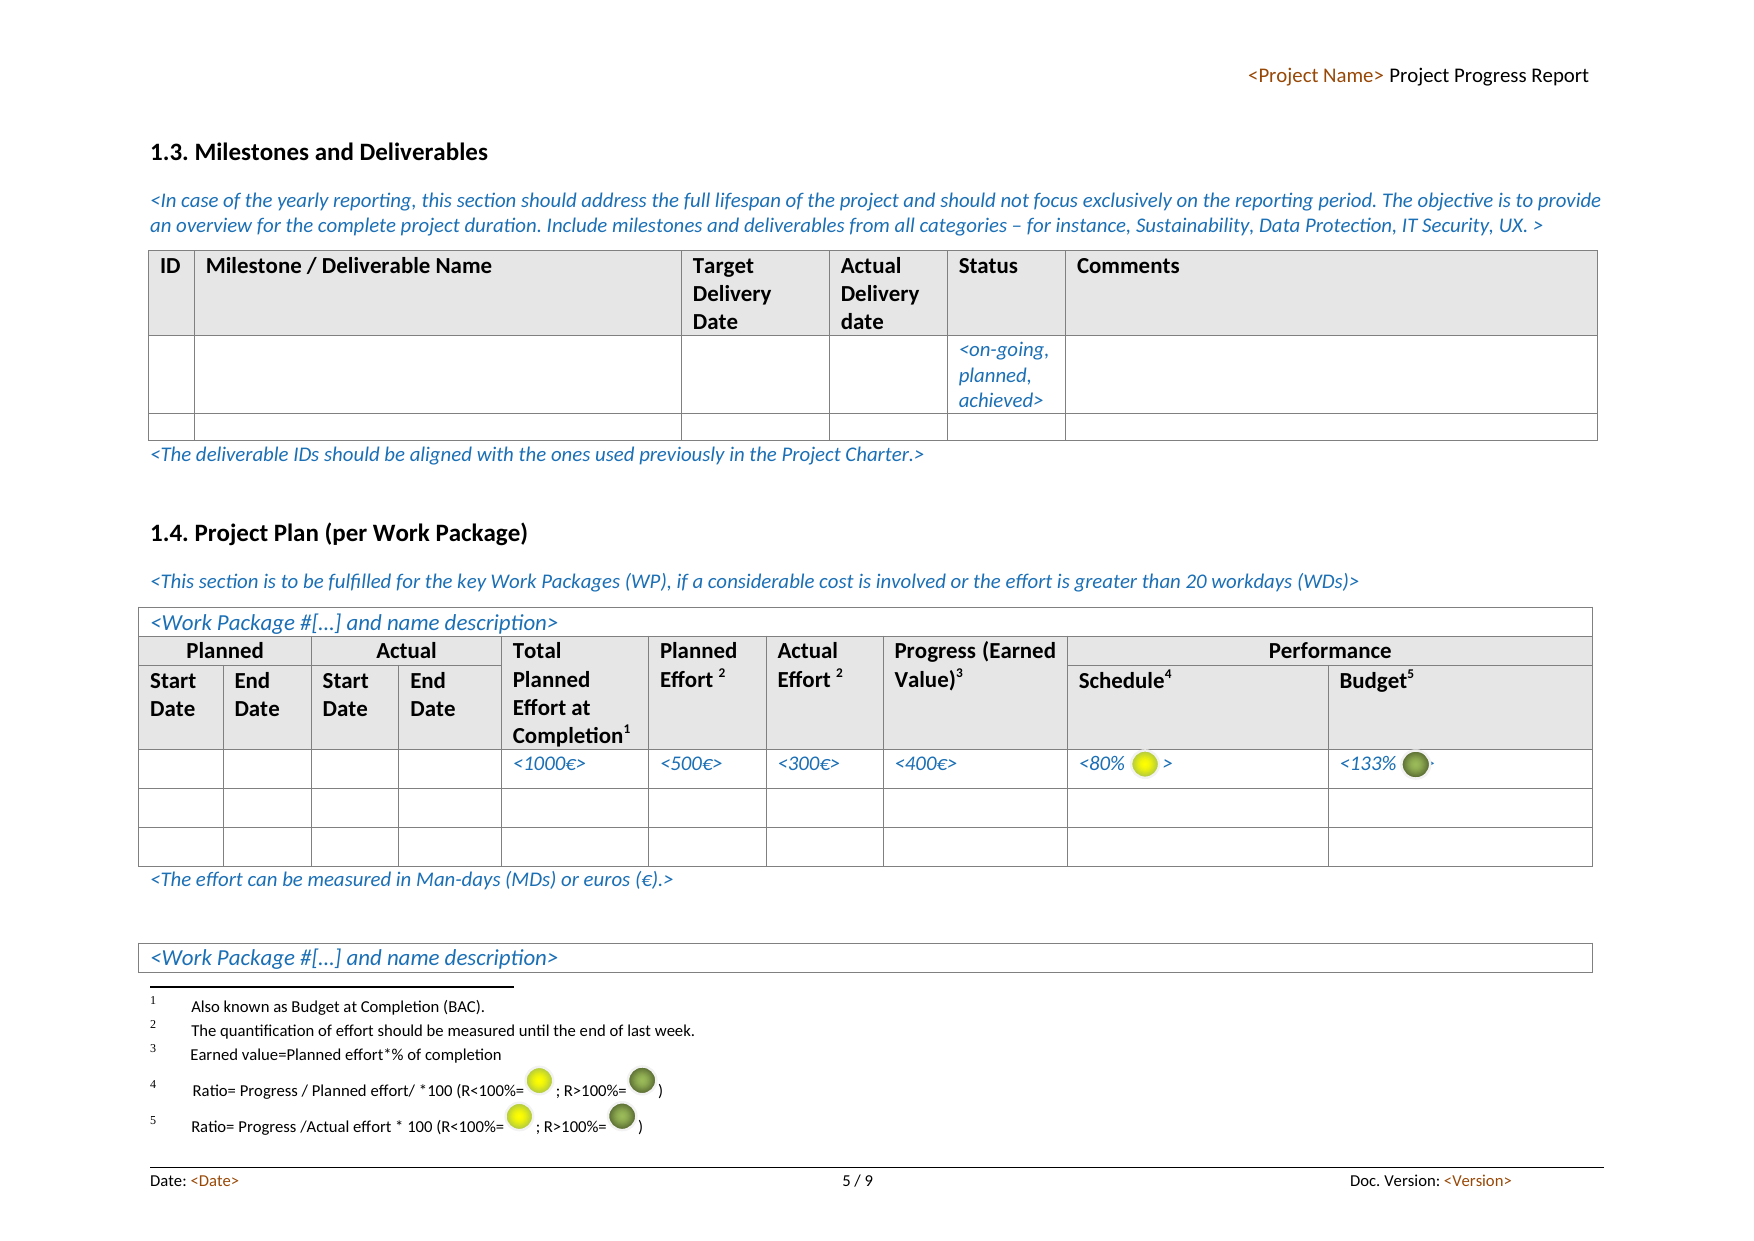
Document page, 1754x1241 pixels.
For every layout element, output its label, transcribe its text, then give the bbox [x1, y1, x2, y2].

table_cell [195, 336, 681, 413]
table_cell [224, 750, 311, 788]
table_cell [312, 750, 398, 788]
table_cell [682, 414, 829, 440]
table_cell [830, 414, 947, 440]
table_cell Actual [312, 637, 501, 665]
text <In case of the yearly reporting, this section should address the full lifespan of the project and should not focus exclusively on the reporting period. The objective is to provide an overview for the complete project duration. Include milestones and deliverables from all categories – for instance, Sustainability, Data Protection, IT Security, UX. > [150, 187, 1604, 238]
table_cell [1068, 828, 1328, 866]
table_cell [884, 789, 1067, 827]
table_cell [399, 828, 501, 866]
table_cell [1329, 789, 1592, 827]
table_cell <500€> [649, 750, 766, 788]
table_cell End Date [224, 666, 311, 749]
table_cell <300€> [767, 750, 883, 788]
table_cell Schedule [1068, 666, 1328, 749]
subtitle Project Plan (per Work Package) [150, 517, 1604, 548]
table_cell [1329, 828, 1592, 866]
table_cell [312, 828, 398, 866]
table_cell <on-going, planned, achieved> [948, 336, 1065, 413]
table_cell [1066, 336, 1597, 413]
table_cell Budget [1329, 666, 1592, 749]
table_cell [312, 789, 398, 827]
table_cell [767, 828, 883, 866]
table_cell [502, 828, 648, 866]
table_cell [1068, 789, 1328, 827]
table_cell [139, 789, 223, 827]
text <This section is to be fulfilled for the key Work Packages (WP), if a considerable cost is involved or the effort is greater than 20 workdays (WDs)> [150, 569, 1604, 594]
table_cell [139, 828, 223, 866]
table_cell [149, 336, 194, 413]
table_cell <133% > [1329, 750, 1592, 788]
table_cell [139, 750, 223, 788]
table_header Actual Delivery date [830, 251, 947, 335]
table_cell [682, 336, 829, 413]
table_cell <400€> [884, 750, 1067, 788]
table_header ID [149, 251, 194, 335]
table_cell [1066, 414, 1597, 440]
table_cell [884, 828, 1067, 866]
table_cell End Date [399, 666, 501, 749]
table_cell Planned [139, 637, 311, 665]
table_cell Total Planned Effort at Completion [502, 637, 648, 749]
table_header Milestone / Deliverable Name [195, 251, 681, 335]
table_cell <1000€> [502, 750, 648, 788]
table_cell [830, 336, 947, 413]
table_cell Planned Effort [649, 637, 766, 749]
table_cell [502, 789, 648, 827]
table_cell [224, 789, 311, 827]
table_cell [948, 414, 1065, 440]
table_cell Actual Effort 2 [767, 637, 883, 749]
text <The deliverable IDs should be aligned with the ones used previously in the Project Charter.> [150, 441, 1604, 467]
table_cell [649, 789, 766, 827]
table_header Target Delivery Date [682, 251, 829, 335]
table_cell [149, 414, 194, 440]
table_header <Work Package #[…] and name description> [139, 944, 1592, 972]
table_cell Start Date [312, 666, 398, 749]
table_cell <80% > [1068, 750, 1328, 788]
table_header Status [948, 251, 1065, 335]
table_cell Progress (Earned Value) [884, 637, 1067, 749]
table_cell [649, 828, 766, 866]
table_cell [767, 789, 883, 827]
table_cell Start Date [139, 666, 223, 749]
table_cell [399, 789, 501, 827]
table_header <Work Package #[…] and name description> [139, 608, 1592, 636]
table_cell Performance [1068, 637, 1592, 665]
table_cell [224, 828, 311, 866]
table_header Comments [1066, 251, 1597, 335]
table_cell [399, 750, 501, 788]
subtitle Milestones and Deliverables [150, 136, 1604, 166]
table_cell [195, 414, 681, 440]
text <The effort can be measured in Man-days (MDs) or euros (€).> [150, 867, 1604, 892]
